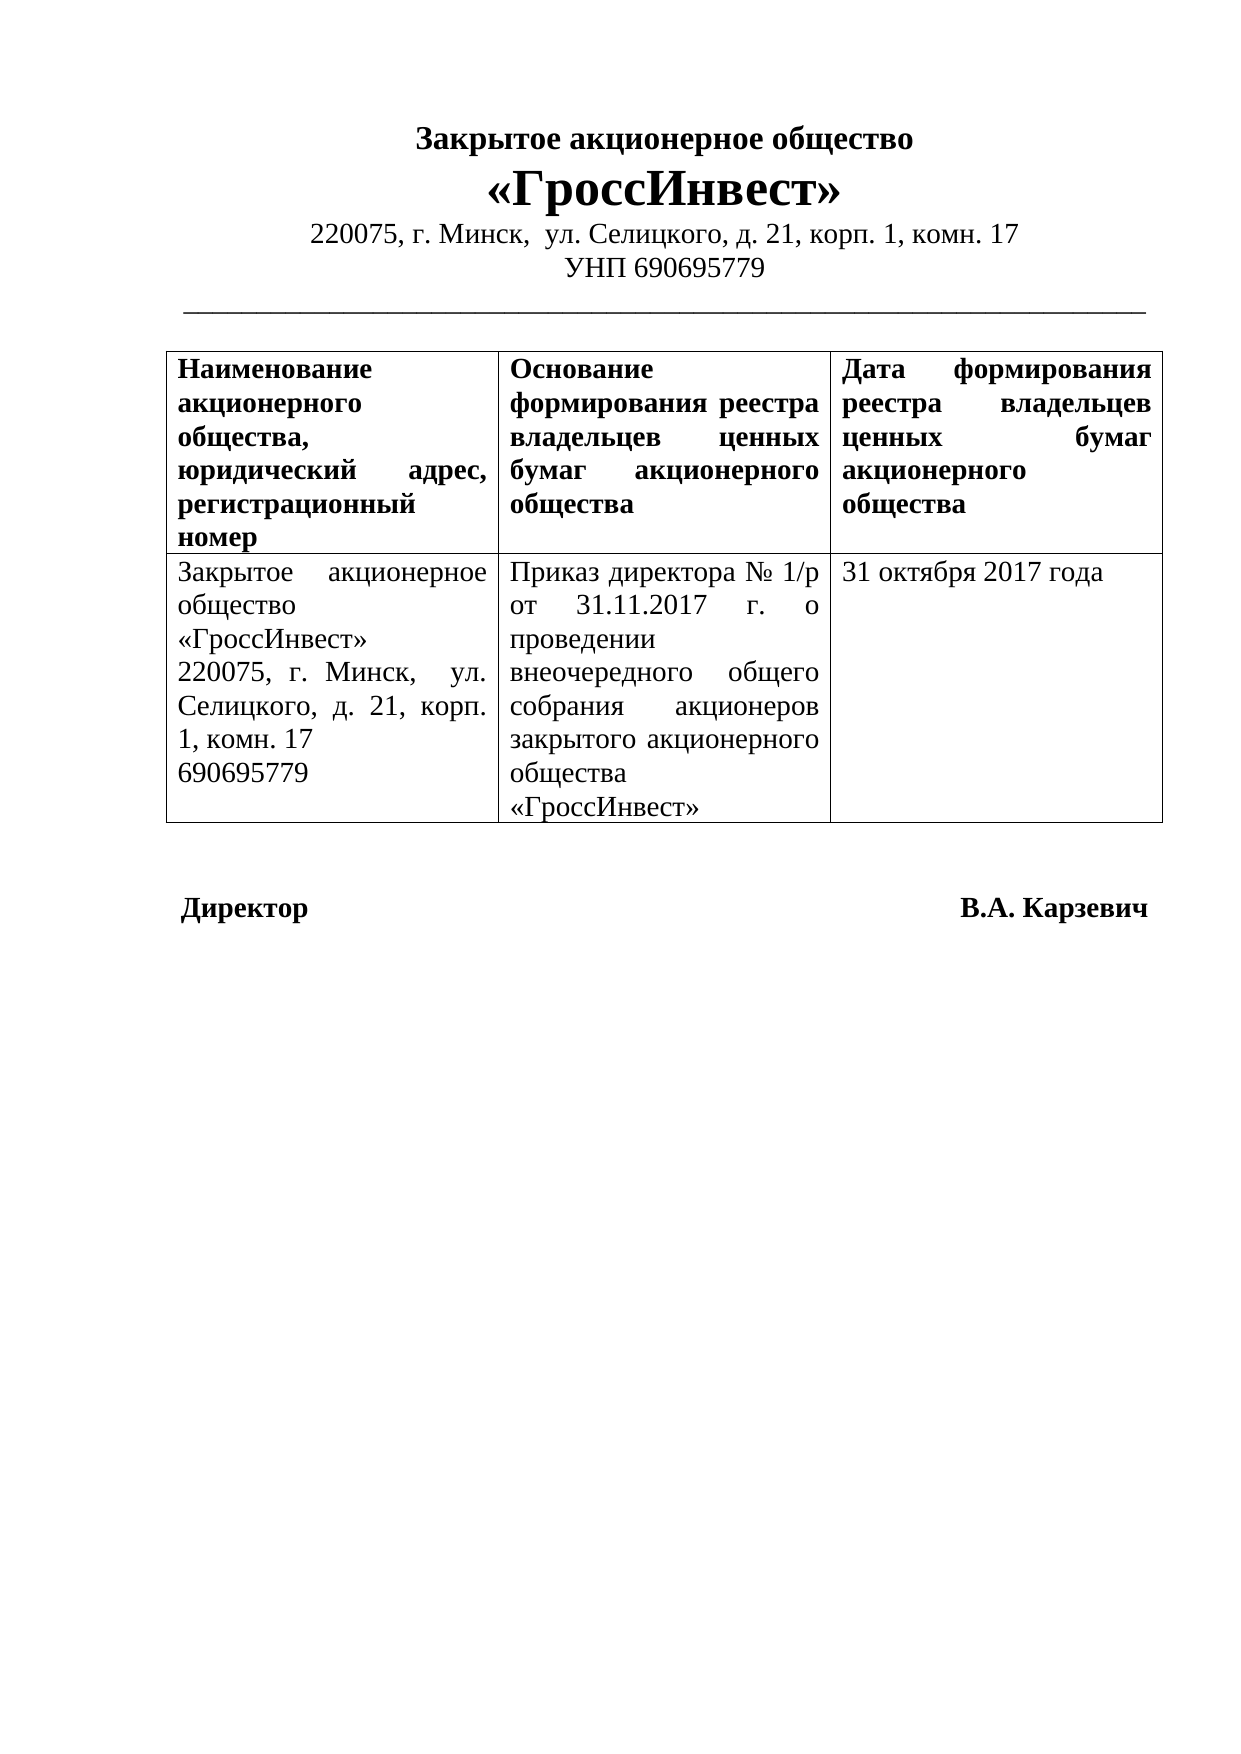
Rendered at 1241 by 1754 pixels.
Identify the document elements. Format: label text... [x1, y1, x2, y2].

text Закрытое акционерное общество [177, 118, 1152, 156]
table_cell Приказ директора № 1/р от 31.11.2017 г. о проведении внеочередного общего собрания акционеров закрытого акционерного общества «ГроссИнвест» [499, 554, 830, 822]
table_header Дата формирования реестра владельцев ценных бумаг акционерного общества [831, 352, 1162, 553]
text «ГроссИнвест» [177, 156, 1152, 216]
text 220075, г. Минск, ул. Селицкого, д. 21, корп. 1, комн. 17 [177, 216, 1152, 250]
table_header Наименование акционерного общества, юридический адрес, регистрационный номер [167, 352, 498, 553]
table_header Основание формирования реестра владельцев ценных бумаг акционерного общества [499, 352, 830, 553]
text Директор В.А. Карзевич [177, 890, 1152, 924]
text __________________________________________________________________ [177, 283, 1152, 317]
text УНП 690695779 [177, 250, 1152, 283]
table_cell Закрытое акционерное общество «ГроссИнвест» 220075, г. Минск, ул. Селицкого, д. 21, корп. 1, комн. 17 690695779 [167, 554, 498, 822]
table_cell 31 октября 2017 года [831, 554, 1162, 822]
